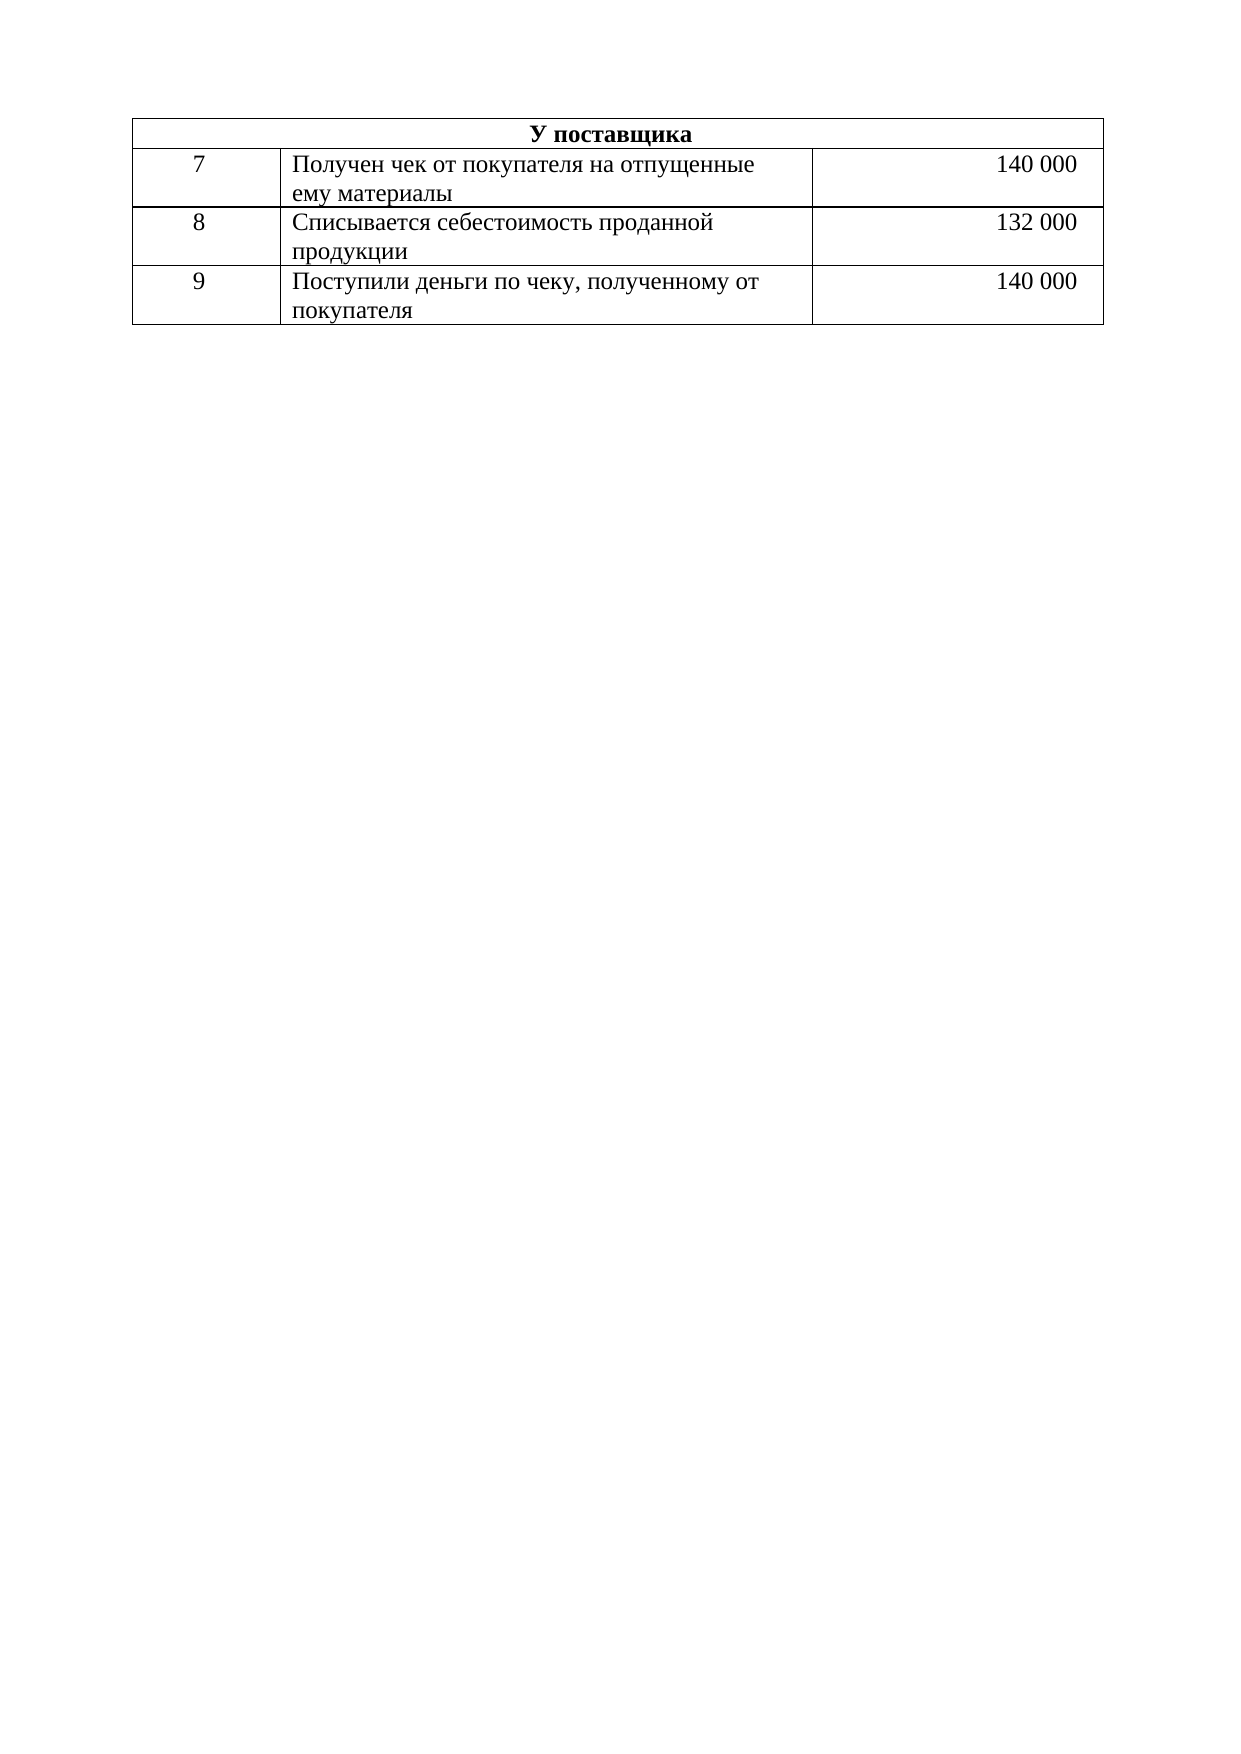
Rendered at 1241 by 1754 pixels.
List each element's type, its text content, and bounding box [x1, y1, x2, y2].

table_cell 140 000 [813, 149, 1103, 206]
table_cell 7 [133, 149, 280, 206]
table_cell Получен чек от покупателя на отпущенные ему материалы [281, 149, 812, 206]
table_cell 8 [133, 208, 280, 265]
table_cell У поставщика [133, 119, 1103, 148]
table_cell Поступили деньги по чеку, полученному от покупателя [281, 266, 812, 323]
table_cell Списывается себестоимость проданной продукции [281, 208, 812, 265]
table_cell 9 [133, 266, 280, 323]
table_cell 140 000 [813, 266, 1103, 323]
table_cell 132 000 [813, 208, 1103, 265]
